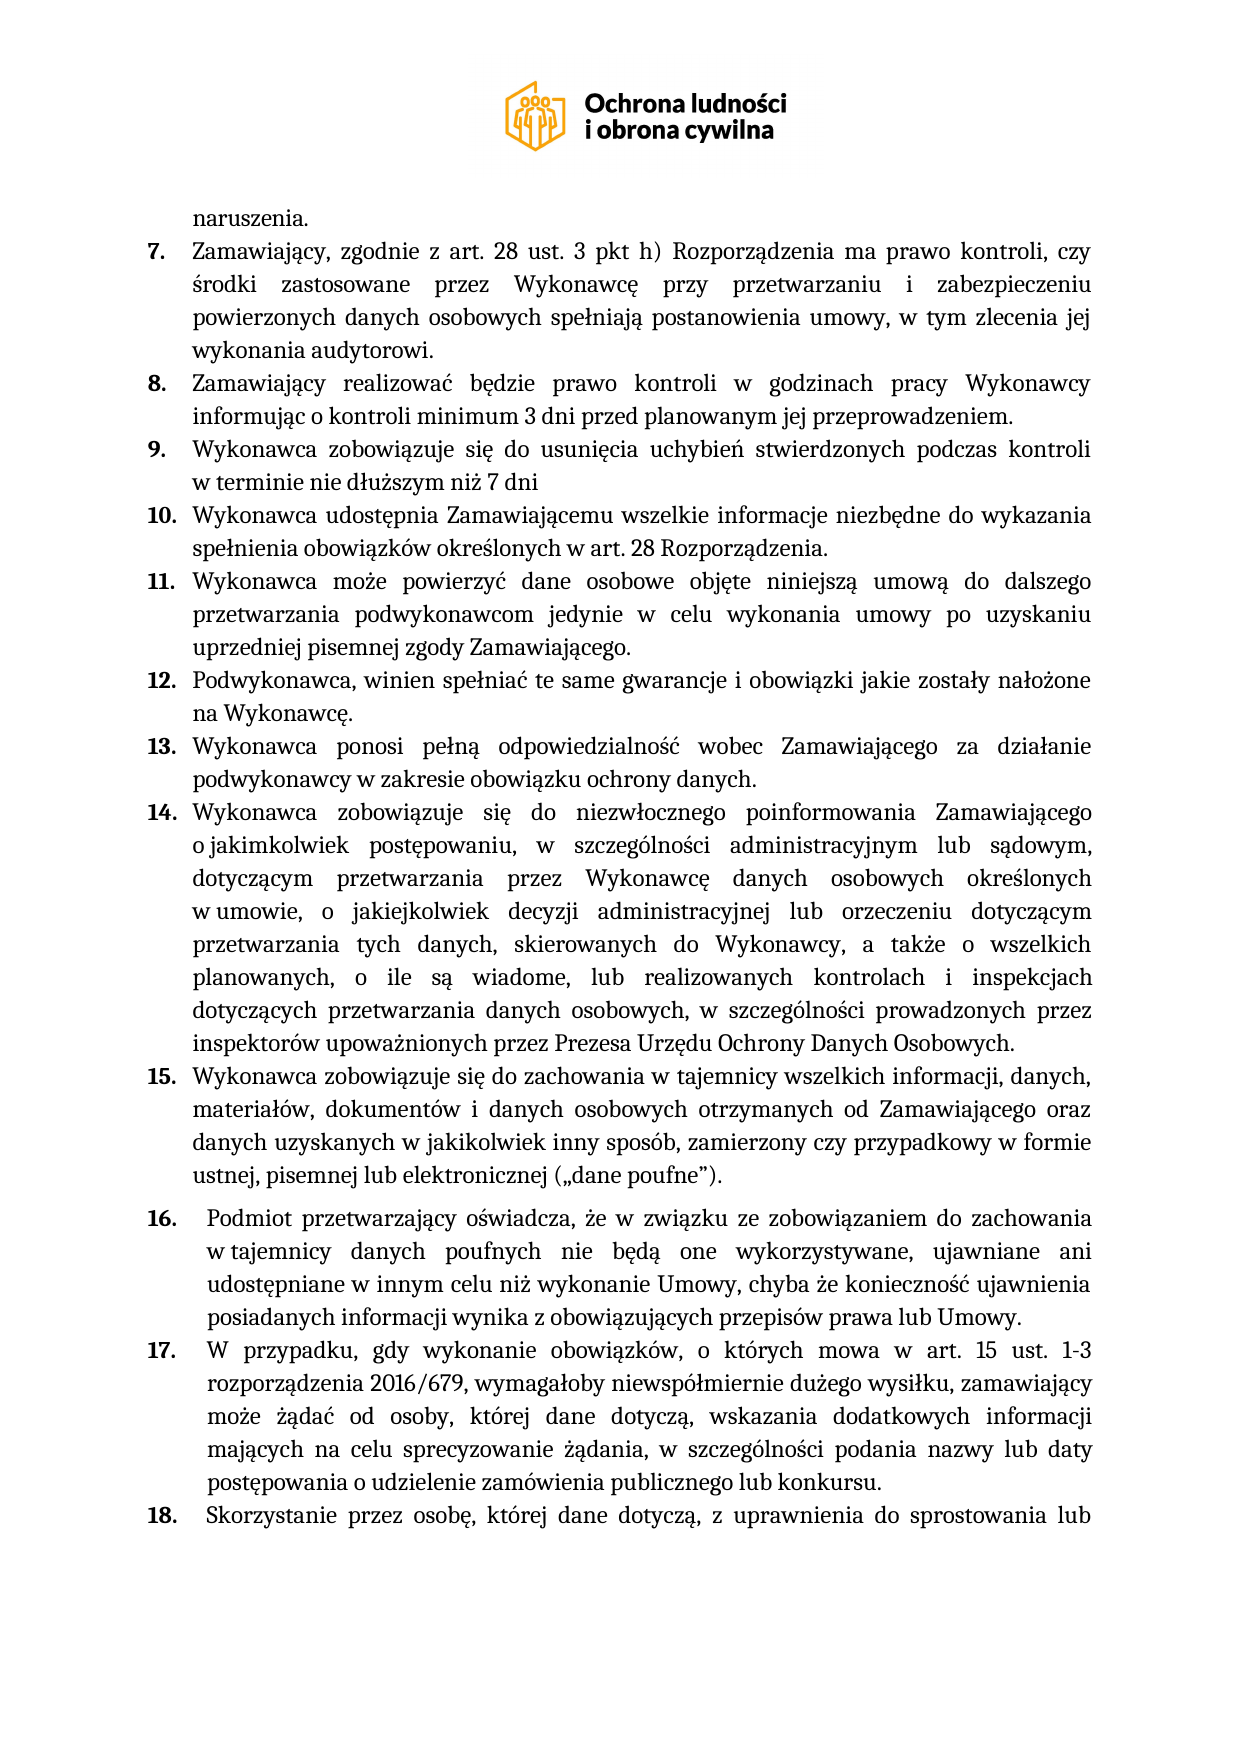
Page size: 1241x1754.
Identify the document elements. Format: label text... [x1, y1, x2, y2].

list Zamawiający, zgodnie z art. 28 ust. 3 pkt h) Rozporządzenia ma prawo kontroli, czy środki zastosowane przez Wykonawcę przy przetwarzaniu i zabezpieczeniu powierzonych danych osobowych spełniają postanowienia umowy, w tym zlecenia jej wykonania audytorowi. [148, 237, 1092, 364]
list Wykonawca zobowiązuje się do zachowania w tajemnicy wszelkich informacji, danych, materiałów, dokumentów i danych osobowych otrzymanych od Zamawiającego oraz danych uzyskanych w jakikolwiek inny sposób, zamierzony czy przypadkowy w formie ustnej, pisemnej lub elektronicznej („dane poufne”). [148, 1062, 1092, 1190]
list Wykonawca udostępnia Zamawiającemu wszelkie informacje niezbędne do wykazania spełnienia obowiązków określonych w art. 28 Rozporządzenia. [148, 501, 1092, 562]
list Wykonawca zobowiązuje się do niezwłocznego poinformowania Zamawiającego o jakimkolwiek postępowaniu, w szczególności administracyjnym lub sądowym, dotyczącym przetwarzania przez Wykonawcę danych osobowych określonych w umowie, o jakiejkolwiek decyzji administracyjnej lub orzeczeniu dotyczącym przetwarzania tych danych, skierowanych do Wykonawcy, a także o wszelkich planowanych, o ile są wiadome, lub realizowanych kontrolach i inspekcjach dotyczących przetwarzania danych osobowych, w szczególności prowadzonych przez inspektorów upoważnionych przez Prezesa Urzędu Ochrony Danych Osobowych. [148, 798, 1093, 1058]
picture [467, 54, 824, 178]
list Podmiot przetwarzający oświadcza, że w związku ze zobowiązaniem do zachowania w tajemnicy danych poufnych nie będą one wykorzystywane, ujawniane ani udostępniane w innym celu niż wykonanie Umowy, chyba że konieczność ujawnienia posiadanych informacji wynika z obowiązujących przepisów prawa lub Umowy. [148, 1203, 1092, 1331]
list Podwykonawca, winien spełniać te same gwarancje i obowiązki jakie zostały nałożone na Wykonawcę. [148, 666, 1092, 728]
list Wykonawca ponosi pełną odpowiedzialność wobec Zamawiającego za działanie podwykonawcy w zakresie obowiązku ochrony danych. [148, 732, 1092, 794]
list Zamawiający realizować będzie prawo kontroli w godzinach pracy Wykonawcy informując o kontroli minimum 3 dni przed planowanym jej przeprowadzeniem. [148, 369, 1092, 430]
list Wykonawca zobowiązuje się do usunięcia uchybień stwierdzonych podczas kontroli w terminie nie dłuższym niż 7 dni [148, 435, 1093, 496]
list W przypadku, gdy wykonanie obowiązków, o których mowa w art. 15 ust. 1-3 rozporządzenia 2016/679, wymagałoby niewspółmiernie dużego wysiłku, zamawiający może żądać od osoby, której dane dotyczą, wskazania dodatkowych informacji mających na celu sprecyzowanie żądania, w szczególności podania nazwy lub daty postępowania o udzielenie zamówienia publicznego lub konkursu. [148, 1336, 1093, 1497]
list Wykonawca może powierzyć dane osobowe objęte niniejszą umową do dalszego przetwarzania podwykonawcom jedynie w celu wykonania umowy po uzyskaniu uprzedniej pisemnej zgody Zamawiającego. [148, 567, 1093, 662]
